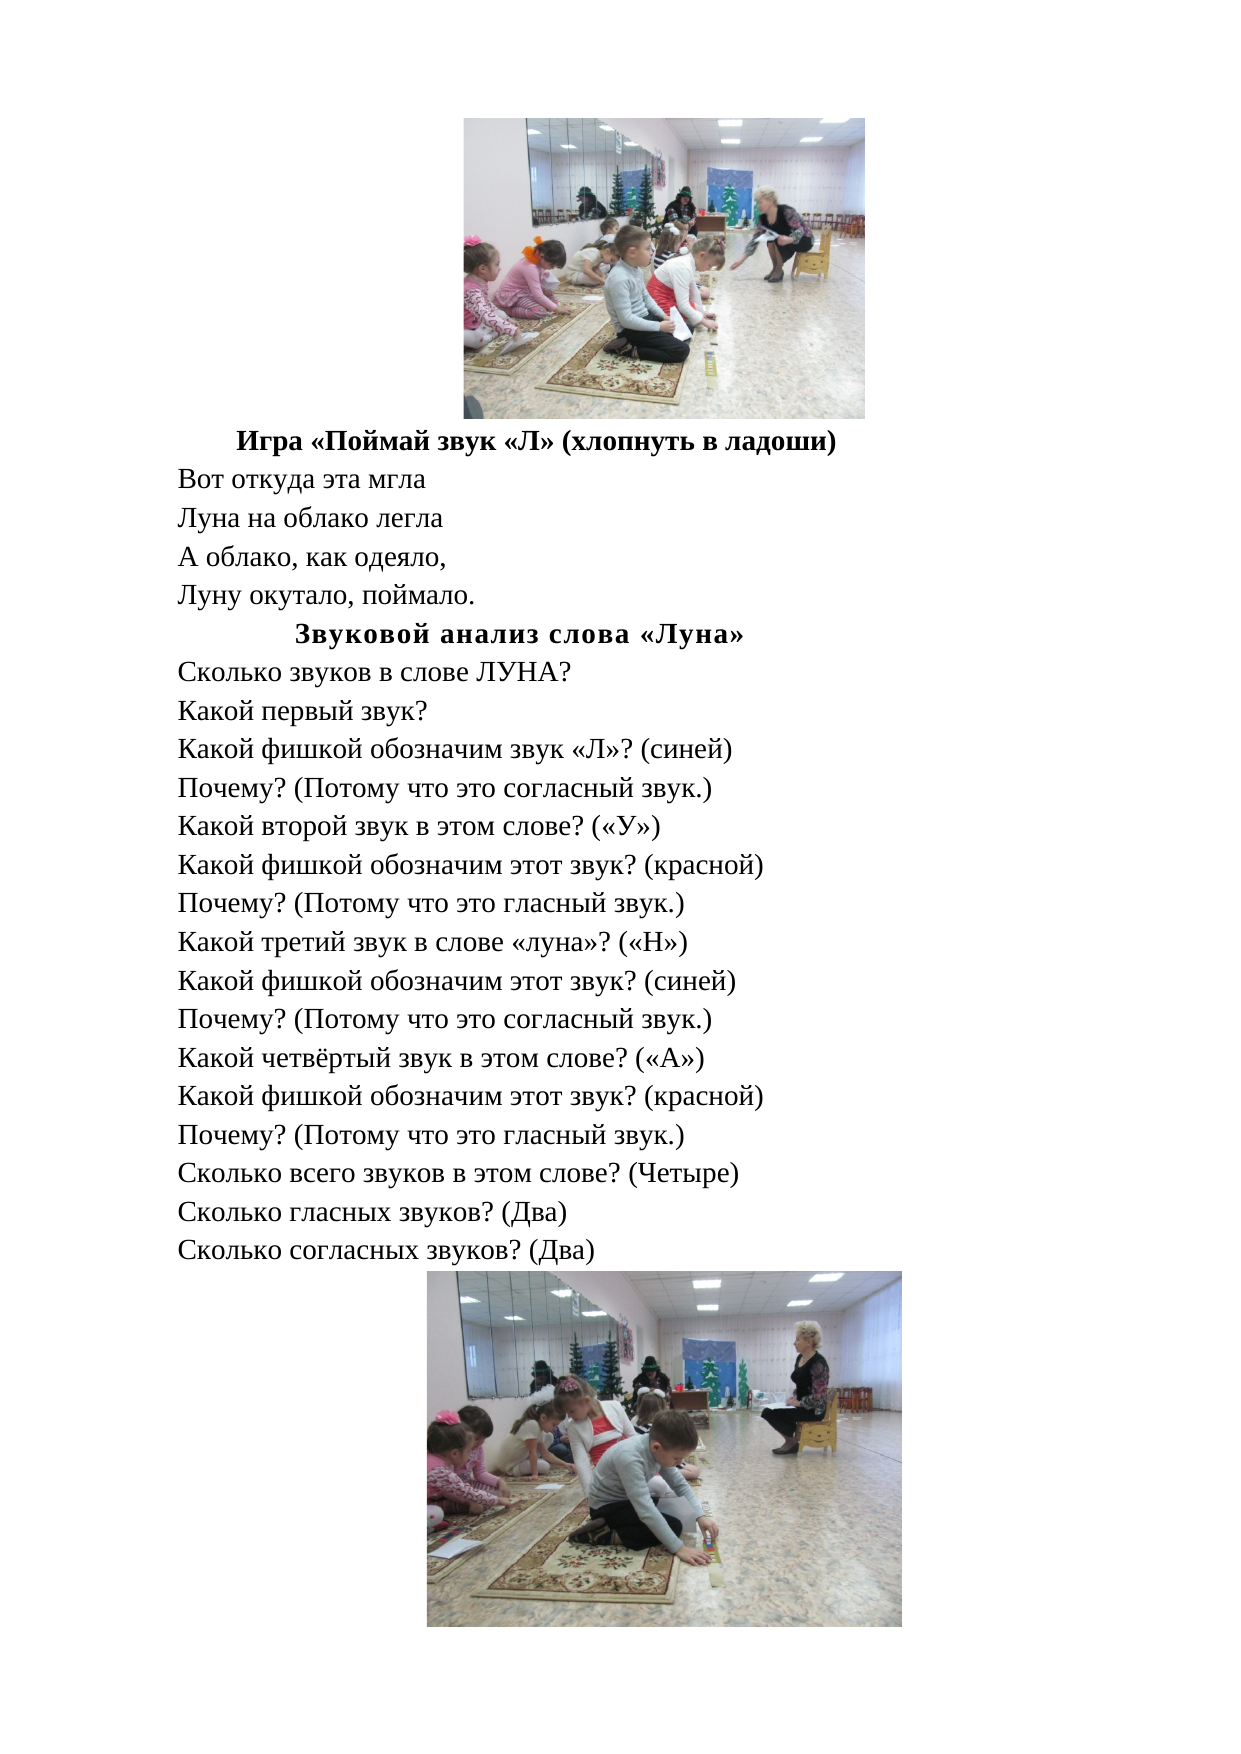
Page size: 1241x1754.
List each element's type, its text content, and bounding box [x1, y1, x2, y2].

text Звуковой анализ слова «Луна» [177, 616, 1152, 649]
text Сколько звуков в слове ЛУНА? [177, 654, 1152, 688]
text Луну окутало, поймало. [177, 577, 1152, 611]
text Игра «Поймай звук «Л» (хлопнуть в ладоши) [177, 423, 1152, 457]
picture [463, 118, 865, 419]
text Вот откуда эта мгла [177, 462, 1152, 495]
text Какой фишкой обозначим звук «Л»? (синей) Почему? (Потому что это согласный звук.) Какой второй звук в этом слове? («У») Какой фишкой обозначим этот звук? (красной) Почему? (Потому что это гласный звук.) Какой третий звук в слове «луна»? («Н») Какой фишкой обозначим этот звук? (синей) Почему? (Потому что это согласный звук.) Какой четвёртый звук в этом слове? («А») Какой фишкой обозначим этот звук? (красной) Почему? (Потому что это гласный звук.) Сколько всего звуков в этом слове? (Четыре) Сколько гласных звуков? (Два) Сколько согласных звуков? (Два) [177, 731, 1152, 1266]
text Луна на облако легла [177, 500, 1152, 534]
text А облако, как одеяло, [177, 539, 1152, 572]
picture [426, 1271, 902, 1627]
text Какой первый звук? [177, 693, 1152, 726]
